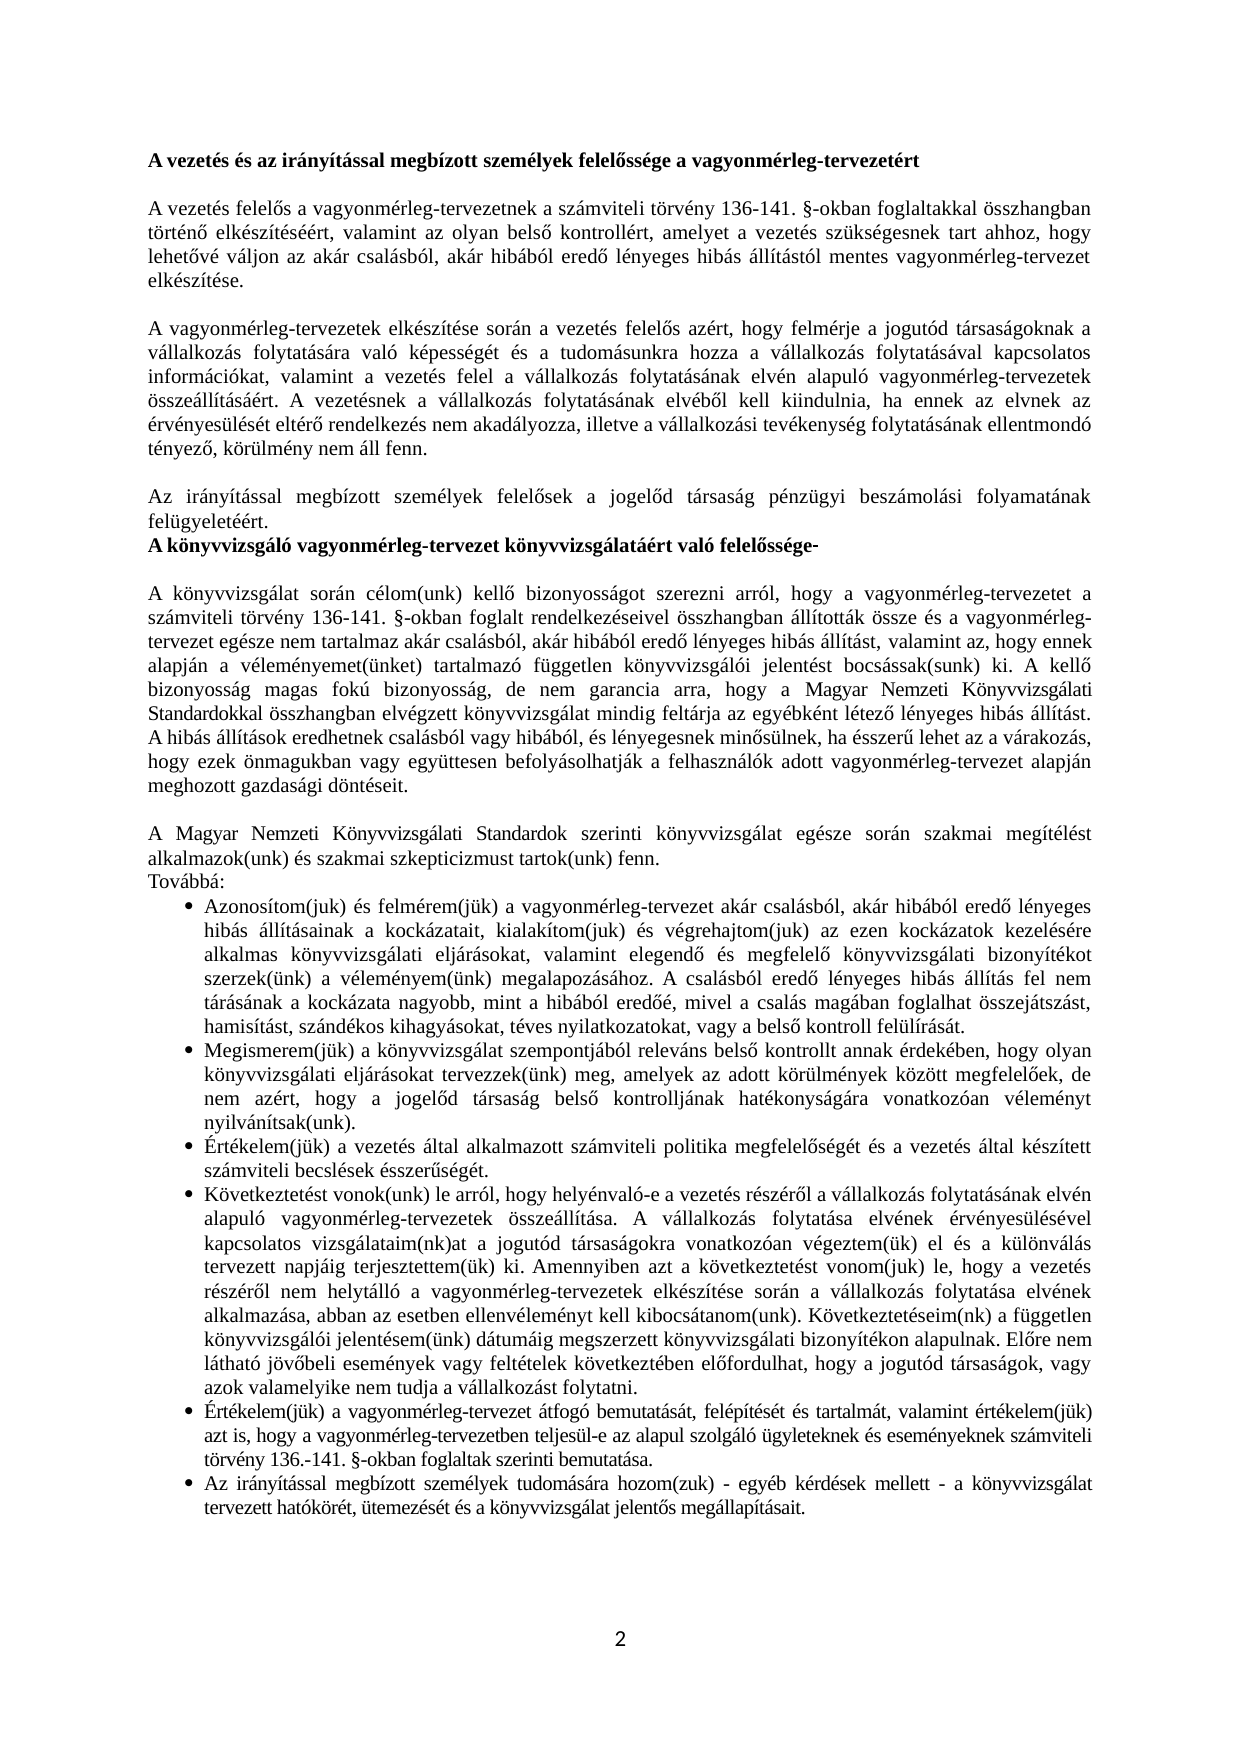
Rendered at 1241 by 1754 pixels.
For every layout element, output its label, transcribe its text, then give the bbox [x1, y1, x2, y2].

list Az irányítással megbízott személyek tudomására hozom(zuk) - egyéb kérdések mellett - a könyvvizsgálat tervezett hatókörét, ütemezését és a könyvvizsgálat jelentős megállapításait. [185, 1471, 1093, 1519]
text A könyvvizsgálat során célom(unk) kellő bizonyosságot szerezni arról, hogy a vagyonmérleg-tervezetet a számviteli törvény 136-141. §-okban foglalt rendelkezéseivel összhangban állították össze és a vagyonmérleg-tervezet egésze nem tartalmaz akár csalásból, akár hibából eredő lényeges hibás állítást, valamint az, hogy ennek alapján a véleményemet(ünket) tartalmazó független könyvvizsgálói jelentést bocsássak(sunk) ki. A kellő bizonyosság magas fokú bizonyosság, de nem garancia arra, hogy a Magyar Nemzeti Könyvvizsgálati Standardokkal összhangban elvégzett könyvvizsgálat mindig feltárja az egyébként létező lényeges hibás állítást. A hibás állítások eredhetnek csalásból vagy hibából, és lényegesnek minősülnek, ha ésszerű lehet az a várakozás, hogy ezek önmagukban vagy együttesen befolyásolhatják a felhasználók adott vagyonmérleg-tervezet alapján meghozott gazdasági döntéseit. [148, 581, 1093, 797]
text A könyvvizsgáló vagyonmérleg-tervezet könyvvizsgálatáért való felelőssége [148, 533, 1093, 557]
text A vezetés és az irányítással megbízott személyek felelőssége a vagyonmérleg-tervezetért [148, 148, 1093, 172]
list Értékelem(jük) a vezetés által alkalmazott számviteli politika megfelelőségét és a vezetés által készített számviteli becslések ésszerűségét. [185, 1134, 1093, 1182]
text A vagyonmérleg-tervezetek elkészítése során a vezetés felelős azért, hogy felmérje a jogutód társaságoknak a vállalkozás folytatására való képességét és a tudomásunkra hozza a vállalkozás folytatásával kapcsolatos információkat, valamint a vezetés felel a vállalkozás folytatásának elvén alapuló vagyonmérleg-tervezetek összeállításáért. A vezetésnek a vállalkozás folytatásának elvéből kell kiindulnia, ha ennek az elvnek az érvényesülését eltérő rendelkezés nem akadályozza, illetve a vállalkozási tevékenység folytatásának ellentmondó tényező, körülmény nem áll fenn. [148, 316, 1093, 460]
list Azonosítom(juk) és felmérem(jük) a vagyonmérleg-tervezet akár csalásból, akár hibából eredő lényeges hibás állításainak a kockázatait, kialakítom(juk) és végrehajtom(juk) az ezen kockázatok kezelésére alkalmas könyvvizsgálati eljárásokat, valamint elegendő és megfelelő könyvvizsgálati bizonyítékot szerzek(ünk) a véleményem(ünk) megalapozásához. A csalásból eredő lényeges hibás állítás fel nem tárásának a kockázata nagyobb, mint a hibából eredőé, mivel a csalás magában foglalhat összejátszást, hamisítást, szándékos kihagyásokat, téves nyilatkozatokat, vagy a belső kontroll felülírását. [185, 893, 1093, 1038]
text A vezetés felelős a vagyonmérleg-tervezetnek a számviteli törvény 136-141. §-okban foglaltakkal összhangban történő elkészítéséért, valamint az olyan belső kontrollért, amelyet a vezetés szükségesnek tart ahhoz, hogy lehetővé váljon az akár csalásból, akár hibából eredő lényeges hibás állítástól mentes vagyonmérleg-tervezet elkészítése. [148, 196, 1093, 292]
list Következtetést vonok(unk) le arról, hogy helyénvaló-e a vezetés részéről a vállalkozás folytatásának elvén alapuló vagyonmérleg-tervezetek összeállítása. A vállalkozás folytatása elvének érvényesülésével kapcsolatos vizsgálataim(nk)at a jogutód társaságokra vonatkozóan végeztem(ük) el és a különválás tervezett napjáig terjesztettem(ük) ki. Amennyiben azt a következtetést vonom(juk) le, hogy a vezetés részéről nem helytálló a vagyonmérleg-tervezetek elkészítése során a vállalkozás folytatása elvének alkalmazása, abban az esetben ellenvéleményt kell kibocsátanom(unk). Következtetéseim(nk) a független könyvvizsgálói jelentésem(ünk) dátumáig megszerzett könyvvizsgálati bizonyítékon alapulnak. Előre nem látható jövőbeli események vagy feltételek következtében előfordulhat, hogy a jogutód társaságok, vagy azok valamelyike nem tudja a vállalkozást folytatni. [185, 1182, 1093, 1399]
text A Magyar Nemzeti Könyvvizsgálati Standardok szerinti könyvvizsgálat egésze során szakmai megítélést alkalmazok(unk) és szakmai szkepticizmust tartok(unk) fenn. [148, 821, 1093, 869]
list Megismerem(jük) a könyvvizsgálat szempontjából releváns belső kontrollt annak érdekében, hogy olyan könyvvizsgálati eljárásokat tervezzek(ünk) meg, amelyek az adott körülmények között megfelelőek, de nem azért, hogy a jogelőd társaság belső kontrolljának hatékonyságára vonatkozóan véleményt nyilvánítsak(unk). [185, 1038, 1093, 1134]
text Az irányítással megbízott személyek felelősek a jogelőd társaság pénzügyi beszámolási folyamatának felügyeletéért. [148, 484, 1093, 533]
text Továbbá: [148, 869, 1093, 893]
list Értékelem(jük) a vagyonmérleg-tervezet átfogó bemutatását, felépítését és tartalmát, valamint értékelem(jük) azt is, hogy a vagyonmérleg-tervezetben teljesül-e az alapul szolgáló ügyleteknek és eseményeknek számviteli törvény 136.-141. §-okban foglaltak szerinti bemutatása. [185, 1399, 1093, 1471]
